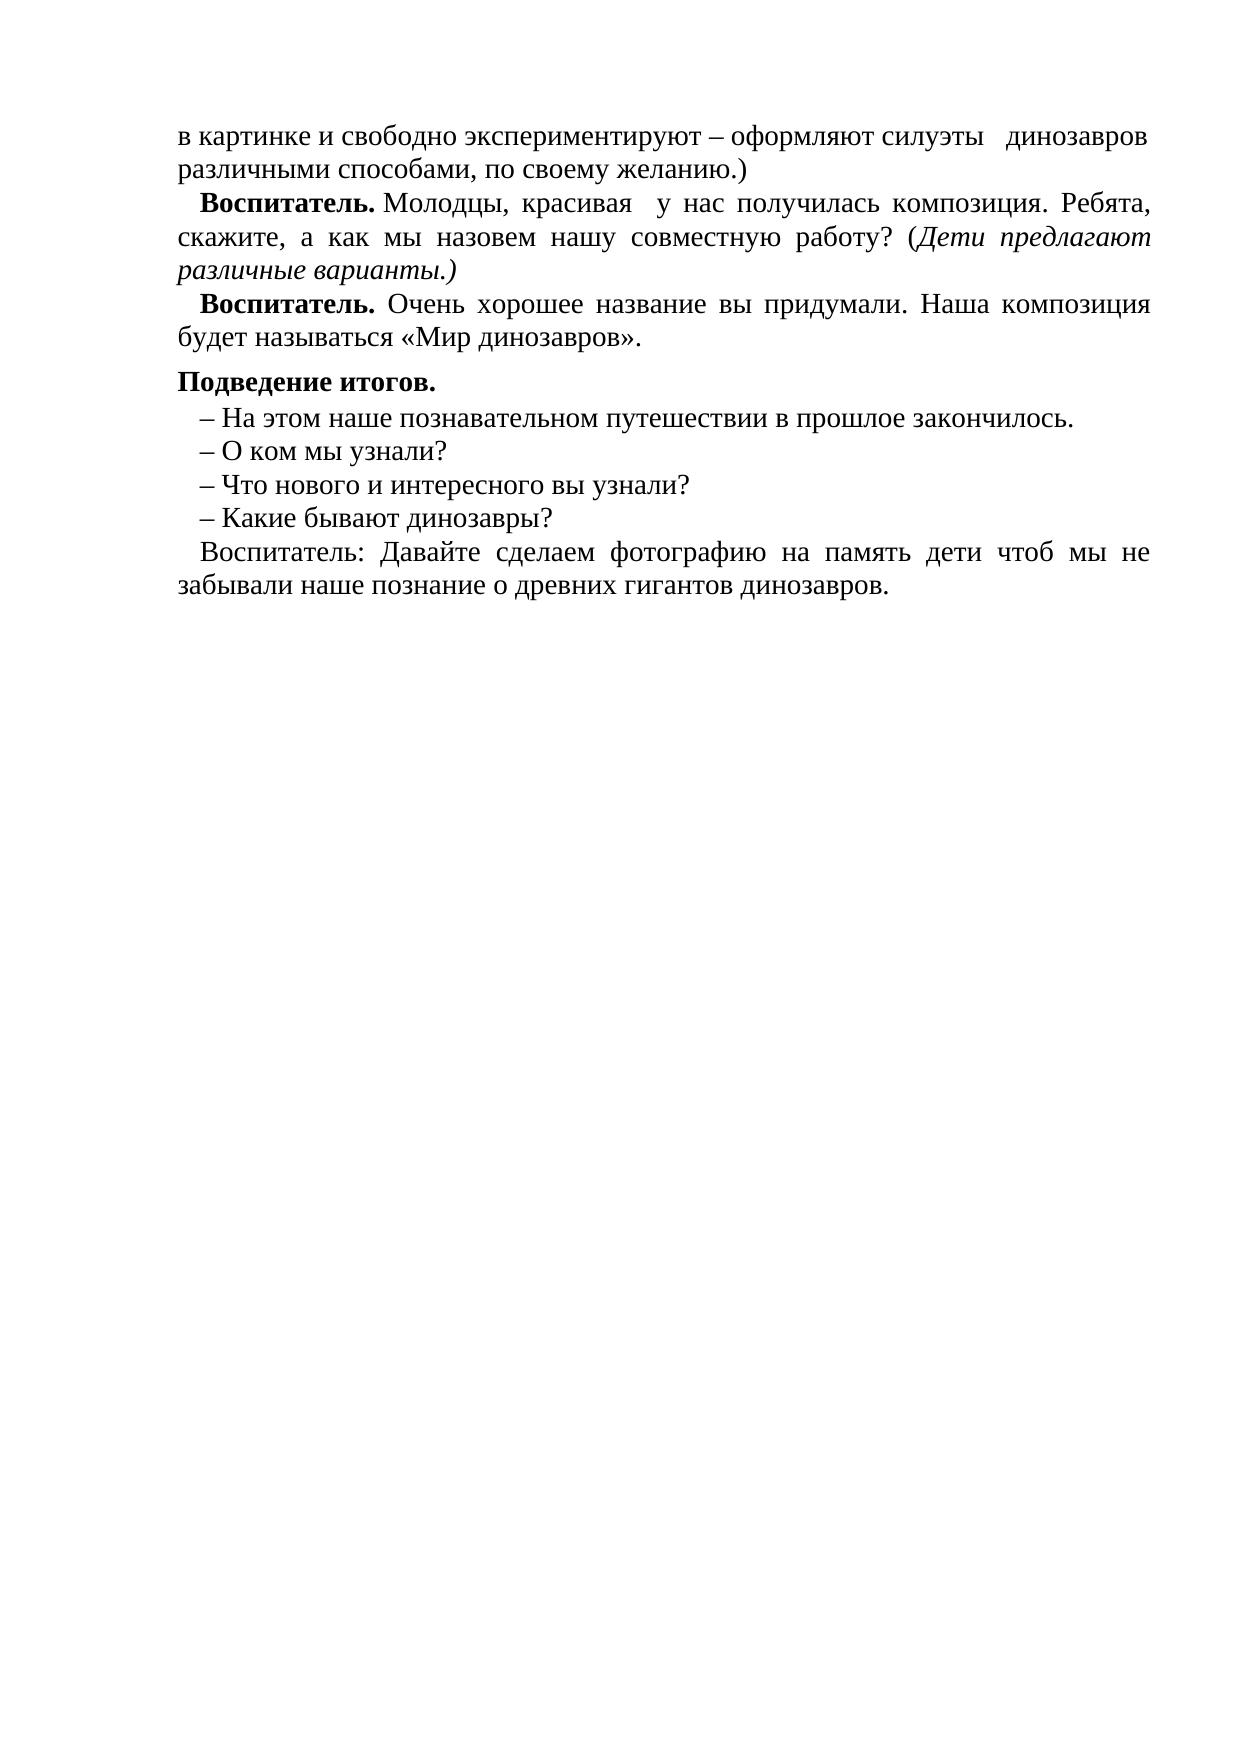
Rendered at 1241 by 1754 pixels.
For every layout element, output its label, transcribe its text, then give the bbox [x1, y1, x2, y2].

text – Какие бывают динозавры? [177, 500, 1152, 534]
text – О ком мы узнали? [177, 433, 1152, 467]
text Воспитатель. Очень хорошее название вы придумали. Наша композиция будет называться «Мир динозавров». [177, 286, 1152, 353]
text – На этом наше познавательном путешествии в прошлое закончилось. [177, 400, 1152, 433]
text Воспитатель. Молодцы, красивая у нас получилась композиция. Ребята, скажите, а как мы назовем нашу совместную работу? (Дети предлагают различные варианты.) [177, 185, 1152, 286]
text Подведение итогов. [177, 364, 1152, 398]
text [177, 118, 1152, 185]
text – Что нового и интересного вы узнали? [177, 467, 1152, 500]
text Воспитатель: Давайте сделаем фотографию на память дети чтоб мы не забывали наше познание о древних гигантов динозавров. [177, 534, 1152, 601]
